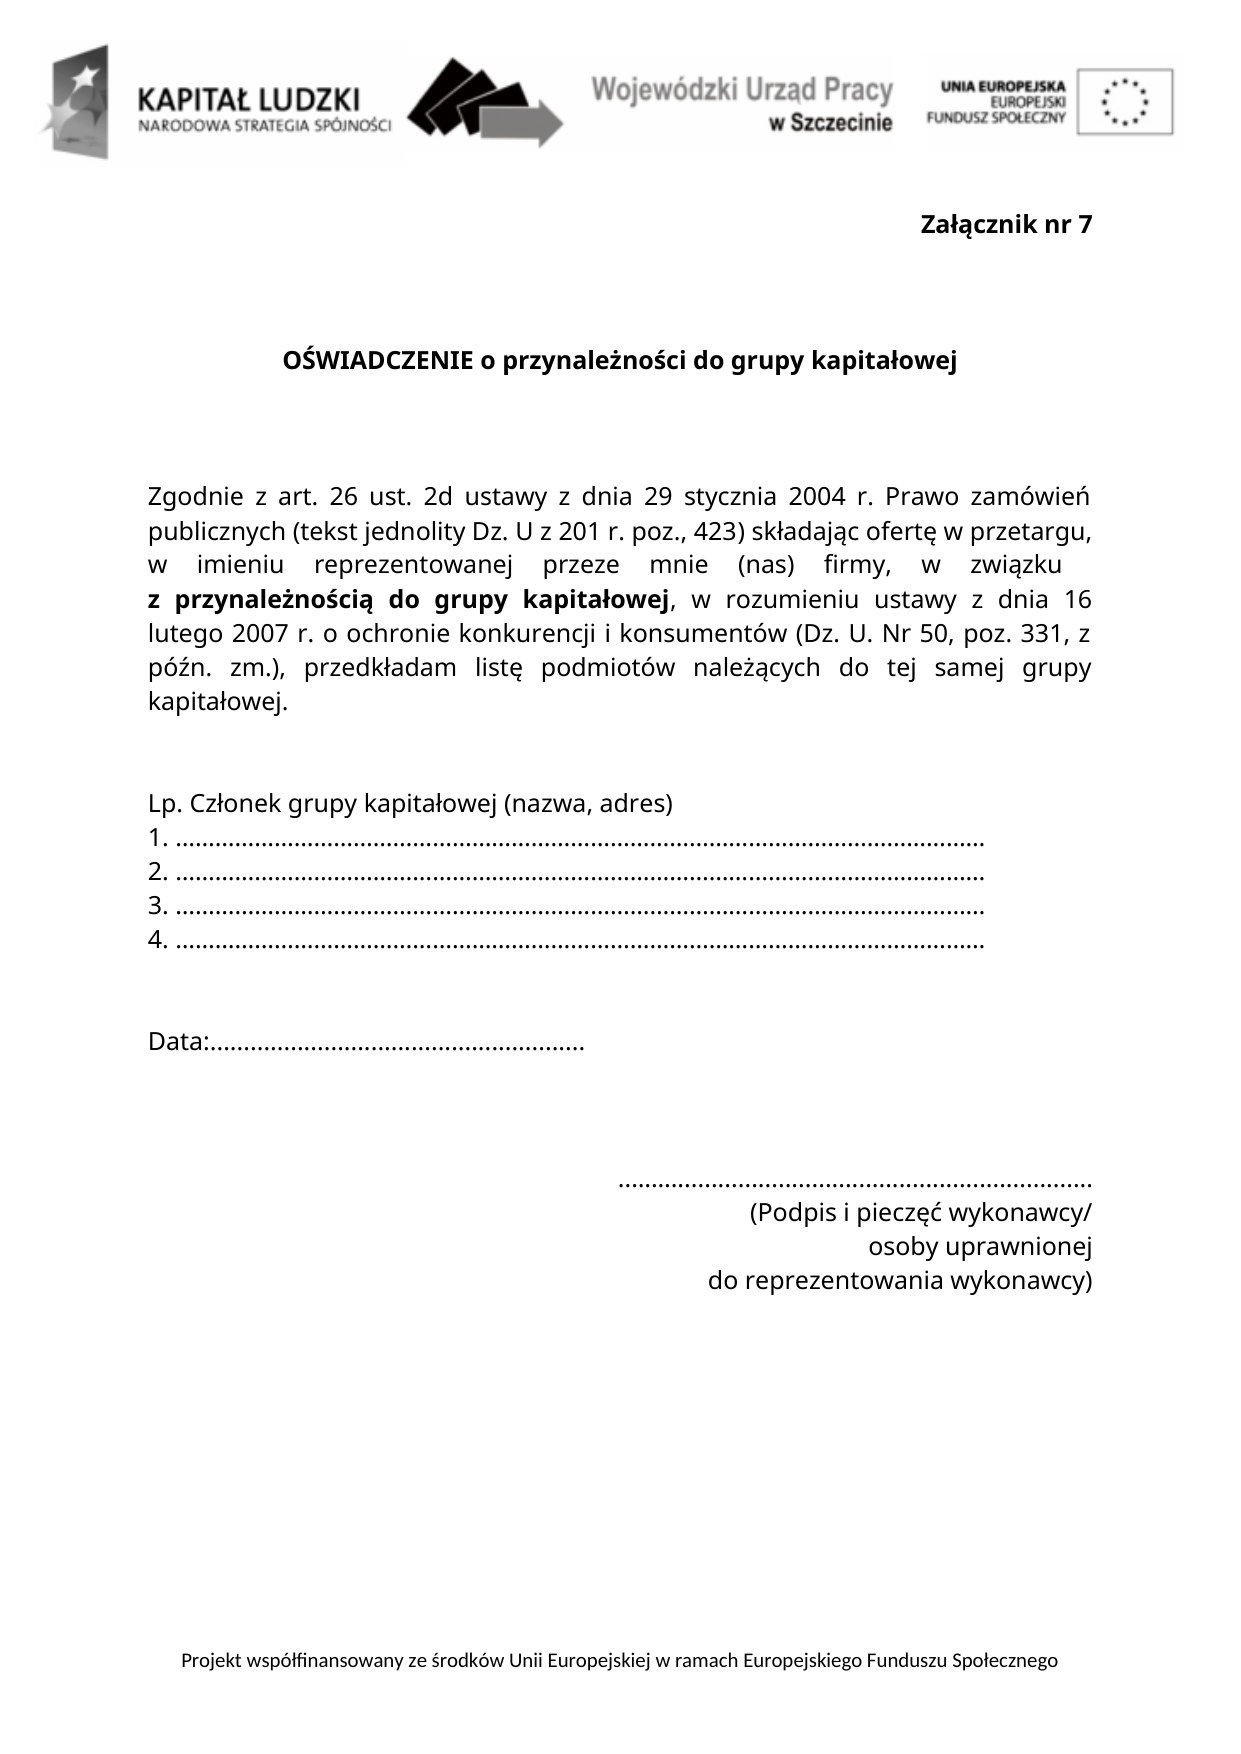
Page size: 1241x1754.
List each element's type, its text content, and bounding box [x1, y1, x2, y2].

text Data:........................................................ [148, 1024, 1093, 1058]
text Lp. Członek grupy kapitałowej (nazwa, adres) [148, 786, 1093, 820]
text (Podpis i pieczęć wykonawcy/ [148, 1194, 1093, 1228]
text osoby uprawnionej [148, 1228, 1093, 1262]
text Załącznik nr 7 [148, 207, 1093, 241]
text do reprezentowania wykonawcy) [148, 1262, 1093, 1297]
text 2. …………………………………………………………………………………………………………… [148, 854, 1093, 888]
text 1. …………………………………………………………………………………………………………… [148, 820, 1093, 854]
text 3. …………………………………………………………………………………………………………… [148, 888, 1093, 922]
text Zgodnie z art. 26 ust. 2d ustawy z dnia 29 stycznia 2004 r. Prawo zamówień publicznych (tekst jednolity Dz. U z 201 r. poz., 423) składając ofertę w przetargu, w imieniu reprezentowanej przeze mnie (nas) firmy, w związku z przynależnością do grupy kapitałowej, w rozumieniu ustawy z dnia 16 lutego 2007 r. o ochronie konkurencji i konsumentów (Dz. U. Nr 50, poz. 331, z późn. zm.), przedkładam listę podmiotów należących do tej samej grupy kapitałowej. [148, 479, 1093, 717]
text ..……............................................................... [148, 1160, 1093, 1194]
text OŚWIADCZENIE o przynależności do grupy kapitałowej [148, 343, 1093, 377]
text 4. …………………………………………………………………………………………………………… [148, 922, 1093, 956]
